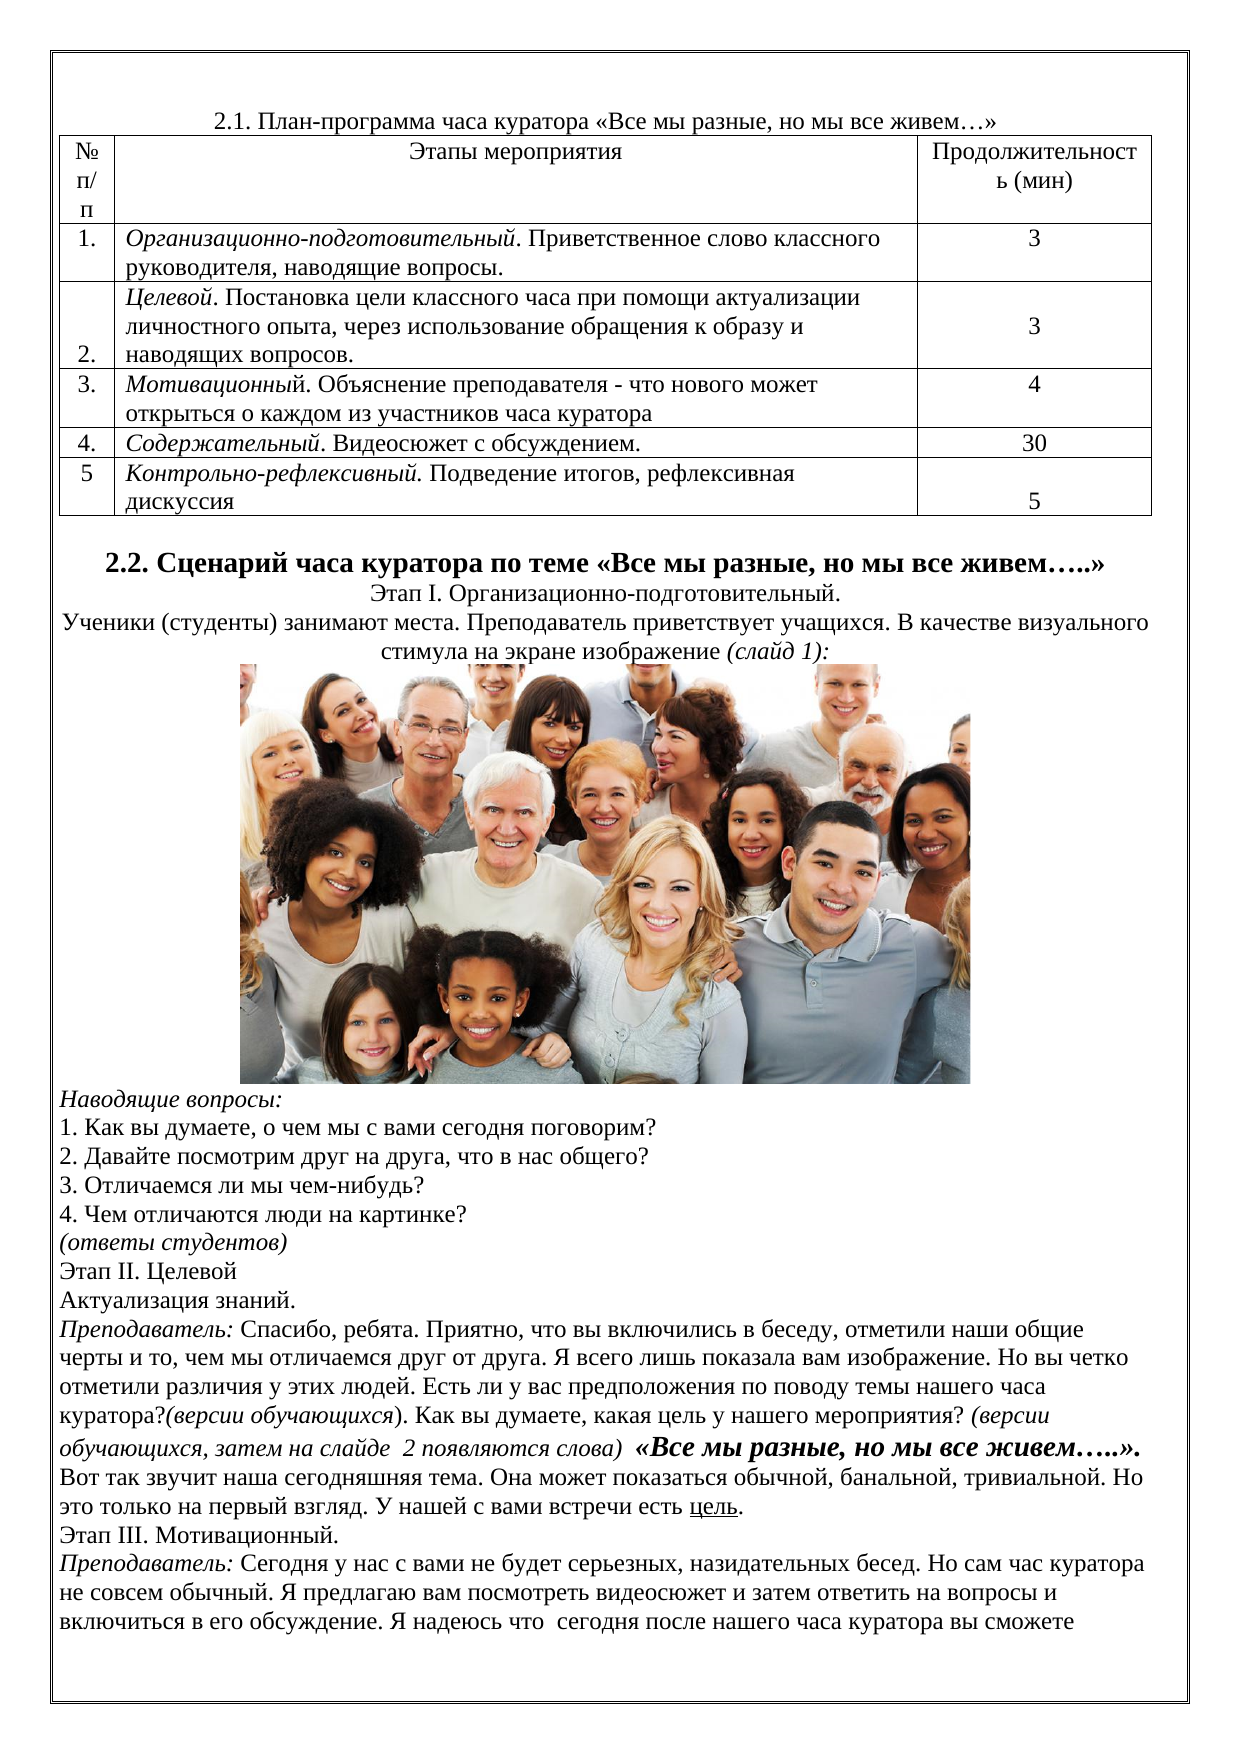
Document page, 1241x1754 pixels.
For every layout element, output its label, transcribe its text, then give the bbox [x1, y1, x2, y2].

text Наводящие вопросы: [59, 1084, 1152, 1112]
list Этап III. Мотивационный. [59, 1520, 1152, 1548]
text Ученики (студенты) занимают места. Преподаватель приветствует учащихся. В качестве визуального стимула на экране изображение (слайд 1): [59, 607, 1152, 665]
table_cell 4 [918, 369, 1151, 427]
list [59, 1548, 1152, 1635]
table_cell 5 [60, 458, 114, 515]
table_cell 3. [60, 369, 114, 427]
table_cell 3 [918, 224, 1151, 281]
table_header № п/п [60, 136, 114, 222]
text 2. Давайте посмотрим друг на друга, что в нас общего? [59, 1141, 1152, 1170]
text 2.2. Сценарий часа куратора по теме «Все мы разные, но мы все живем…..» [59, 545, 1152, 578]
table_cell 3 [918, 282, 1151, 368]
text Преподаватель: Спасибо, ребята. Приятно, что вы включились в беседу, отметили наши общие черты и то, чем мы отличаемся друг от друга. Я всего лишь показала вам изображение. Но вы четко отметили различия у этих людей. Есть ли у вас предположения по поводу темы нашего часа куратора?(версии обучающихся). Как вы думаете, какая цель у нашего мероприятия? (версии обучающихся, затем на слайде 2 появляются слова) «Все мы разные, но мы все живем…..». Вот так звучит наша сегодняшняя тема. Она может показаться обычной, банальной, тривиальной. Но это только на первый взгляд. У нашей с вами встречи есть цель. [59, 1314, 1152, 1520]
text 1. Как вы думаете, о чем мы с вами сегодня поговорим? [59, 1112, 1152, 1141]
text Актуализация знаний. [59, 1285, 1152, 1314]
text 4. Чем отличаются люди на картинке? [59, 1199, 1152, 1227]
table_cell Целевой. Постановка цели классного часа при помощи актуализации личностного опыта, через использование обращения к образу и наводящих вопросов. [115, 282, 917, 368]
table_cell 2. [60, 282, 114, 368]
text 2.1. План-программа часа куратора «Все мы разные, но мы все живем…» [59, 106, 1152, 135]
table_cell Организационно-подготовительный. Приветственное слово классного руководителя, наводящие вопросы. [115, 224, 917, 281]
table_cell Мотивационный. Объяснение преподавателя - что нового может открыться о каждом из участников часа куратора [115, 369, 917, 427]
table_cell 30 [918, 428, 1151, 457]
picture [240, 664, 971, 1084]
text Этап II. Целевой [59, 1256, 1152, 1285]
text (ответы студентов) [59, 1227, 1152, 1256]
text 3. Отличаемся ли мы чем-нибудь? [59, 1170, 1152, 1199]
table_cell 5 [918, 458, 1151, 515]
table_cell 4. [60, 428, 114, 457]
table_header Этапы мероприятия [115, 136, 917, 222]
table_cell 1. [60, 224, 114, 281]
text Этап I. Организационно-подготовительный. [59, 578, 1152, 607]
table_header Продолжительность (мин) [918, 136, 1151, 222]
table_cell Контрольно-рефлексивный. Подведение итогов, рефлексивная дискуссия [115, 458, 917, 515]
table_cell Содержательный. Видеосюжет с обсуждением. [115, 428, 917, 457]
